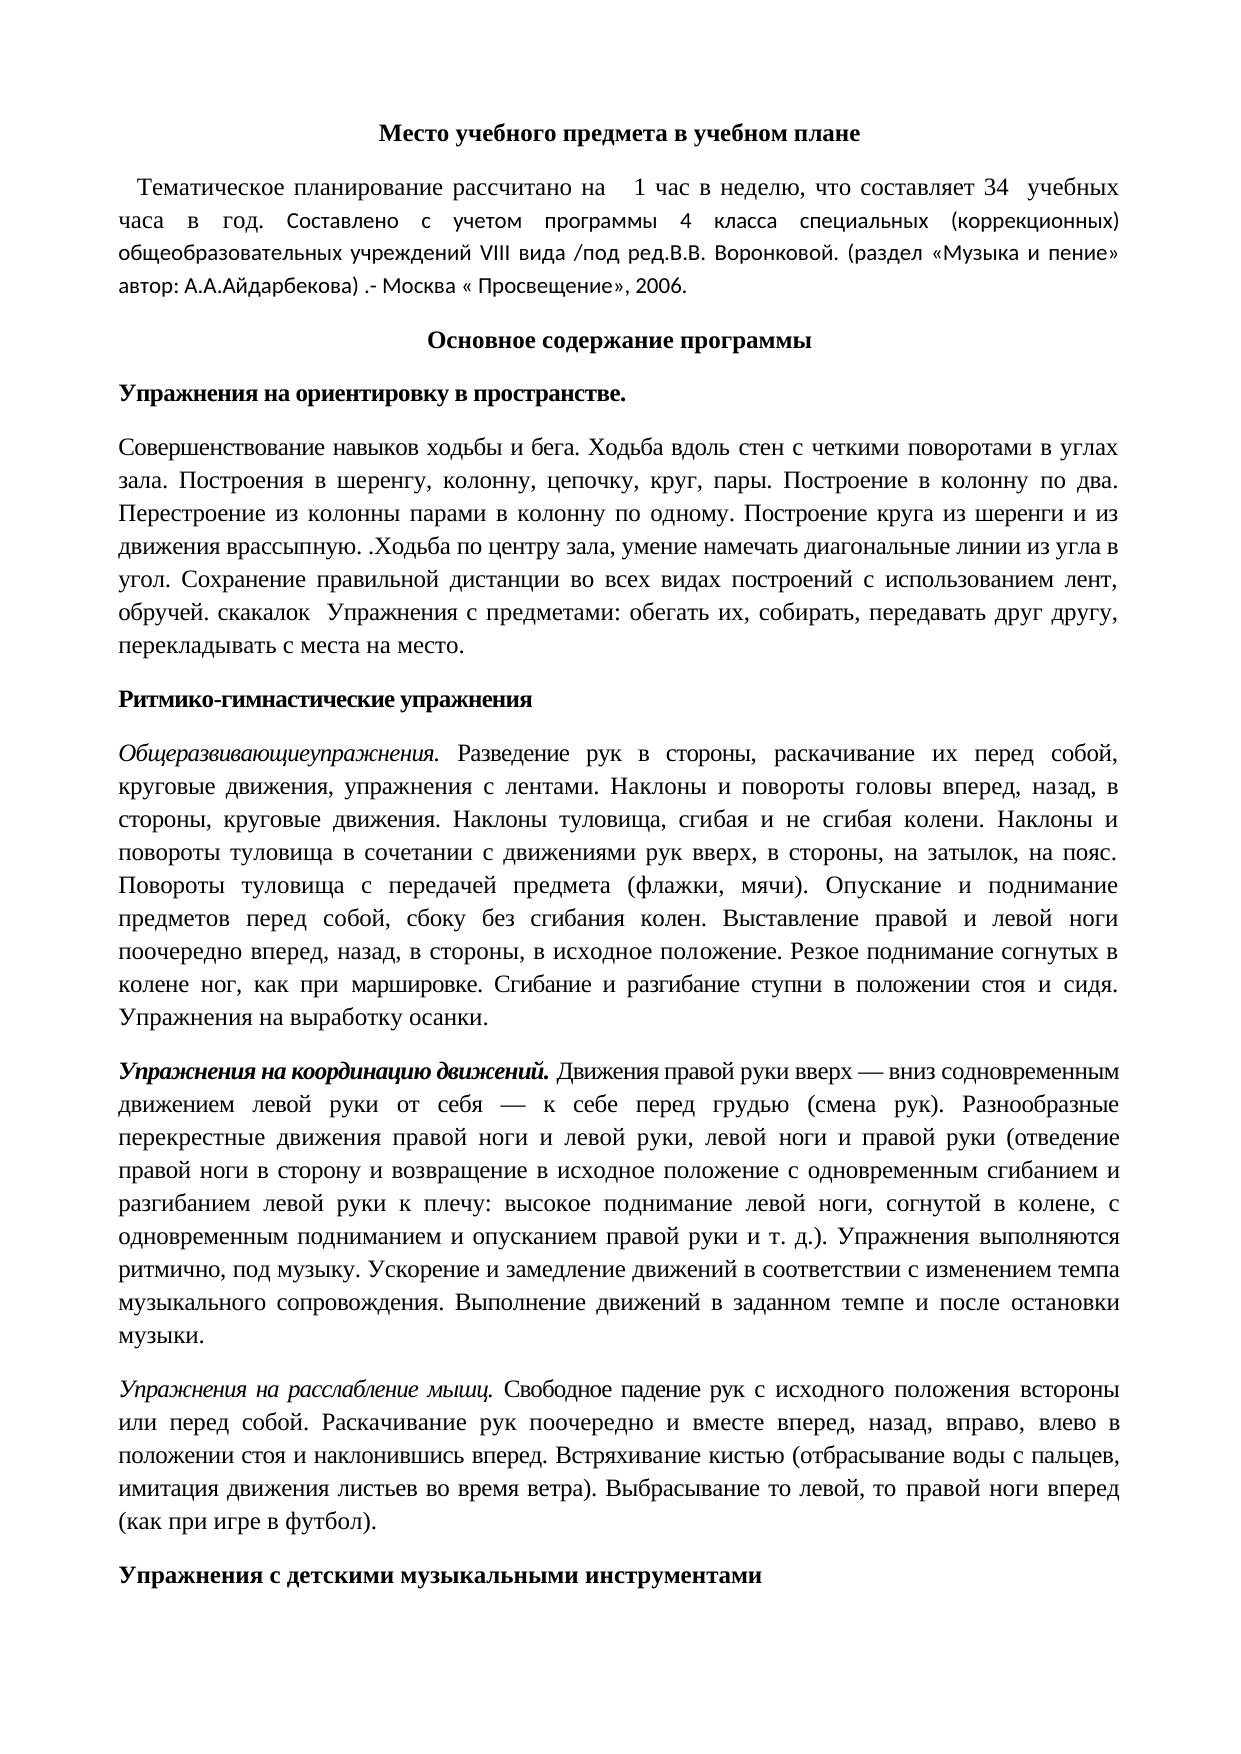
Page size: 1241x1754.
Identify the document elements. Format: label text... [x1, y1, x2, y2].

text Основное содержание программы [118, 325, 1121, 353]
text Упражнения на координацию движений. Движения правой руки вверх — вниз содновременным движением левой руки от себя — к себе перед грудью (смена рук). Разнообразные перекрестные движения правой ноги и левой руки, левой ноги и правой руки (отведение правой ноги в сторону и возвращение в исходное положение с одновременным сгибанием и разгибанием левой руки к плечу: высокое поднимание левой ноги, согнутой в колене, с одновременным подниманием и опусканием правой руки и т. д.). Упражнения выполняются ритмично, под музыку. Ускорение и замедление движений в соответствии с изменением темпа музыкального сопровождения. Выполнение движений в заданном темпе и после остановки музыки. [118, 1056, 1120, 1349]
text Ритмико-гимнастические упражнения [118, 684, 1118, 713]
text Упражнения на расслабление мышц. Свободное падение рук с исходного положения встороны или перед собой. Раскачивание рук поочередно и вместе вперед, назад, вправо, влево в положении стоя и наклонившись вперед. Встряхивание кистью (отбрасывание воды с пальцев, имитация движения листьев во время ветра). Выбрасывание то левой, то правой ноги вперед (как при игре в футбол). [118, 1374, 1120, 1535]
text Общеразвивающиеупражнения. Разведение рук в стороны, раскачивание их перед собой, круговые движения, упражнения с лентами. Наклоны и повороты головы вперед, назад, в стороны, круговые движения. Наклоны туловища, сгибая и не сгибая колени. Наклоны и повороты туловища в сочетании с движениями рук вверх, в стороны, на затылок, на пояс. Повороты туловища с передачей предмета (флажки, мячи). Опускание и поднимание предметов перед собой, сбоку без сгибания колен. Выставление правой и левой ноги поочередно вперед, назад, в стороны, в исходное положение. Резкое поднимание согнутых в колене ног, как при маршировке. Сгибание и разгибание ступни в положении стоя и сидя. Упражнения на выработку осанки. [118, 738, 1118, 1031]
text Место учебного предмета в учебном плане [118, 118, 1121, 147]
text Совершенствование навыков ходьбы и бега. Ходьба вдоль стен с четкими поворотами в углах зала. Построения в шеренгу, колонну, цепочку, круг, пары. Построение в колонну по два. Перестроение из колонны парами в колонну по одному. Построение круга из шеренги и из движения врассыпную. .Ходьба по центру зала, умение намечать диагональные линии из угла в угол. Сохранение правильной дистанции во всех видах построений с использованием лент, обручей. скакалок Упражнения с предметами: обегать их, собирать, передавать друг другу, перекладывать с места на место. [118, 432, 1118, 659]
text Упражнения на ориентировку в пространстве. [118, 378, 1118, 407]
text Тематическое планирование рассчитано на 1 час в неделю, что составляет 34 учебных часа в год. Составлено с учетом программы 4 класса специальных (коррекционных) общеобразовательных учреждений VIII вида /под ред.В.В. Воронковой. (раздел «Музыка и пение» автор: А.А.Айдарбекова) .- Москва « Просвещение», 2006. [118, 172, 1121, 299]
text Упражнения с детскими музыкальными инструментами [118, 1560, 1120, 1589]
